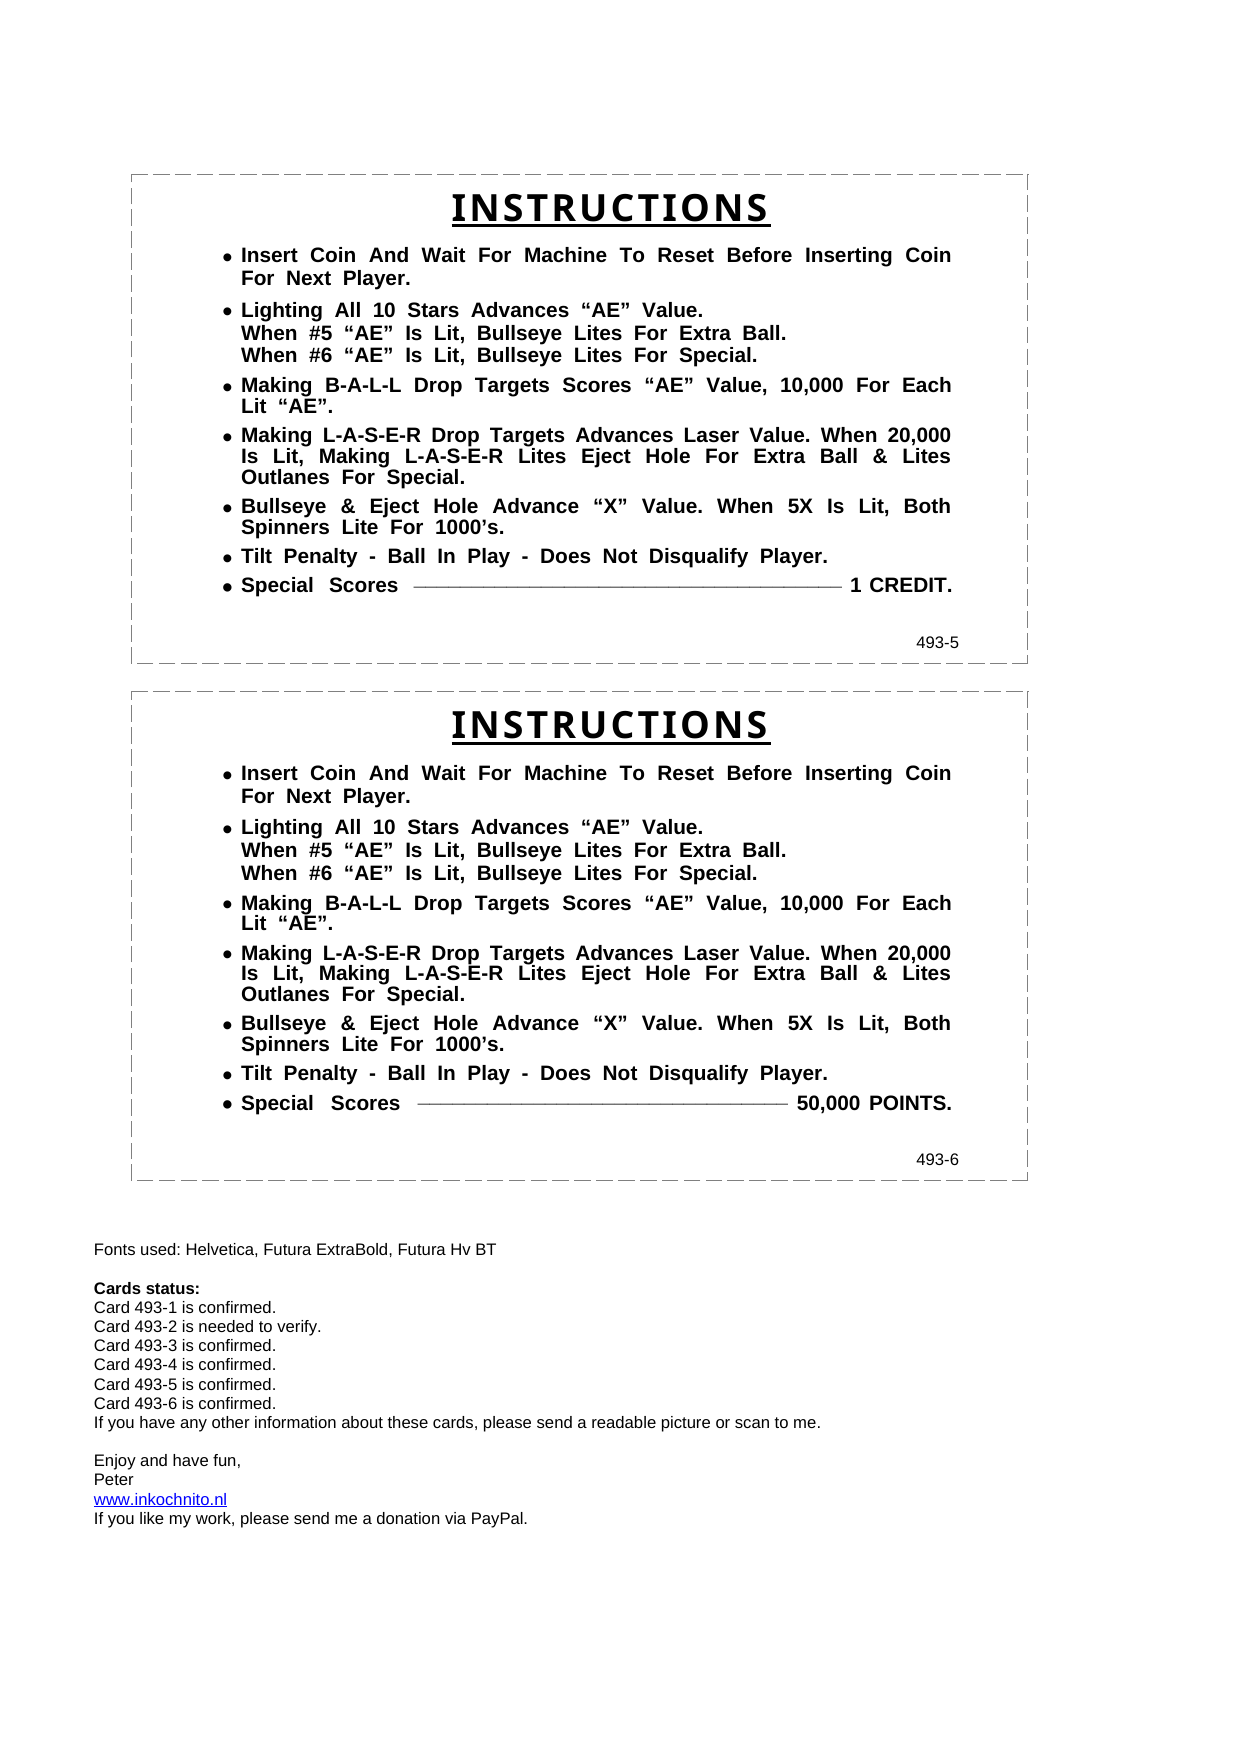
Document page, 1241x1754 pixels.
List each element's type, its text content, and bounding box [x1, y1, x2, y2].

text Peter [94, 1470, 1162, 1489]
text Card 493-3 is confirmed. [94, 1336, 1162, 1355]
text Card 493-1 is confirmed. [94, 1298, 1162, 1317]
text Fonts used: Helvetica, Futura ExtraBold, Futura Hv BT [94, 1240, 1162, 1259]
text Card 493-2 is needed to verify. [94, 1317, 1162, 1336]
text Cards status: [94, 1278, 1162, 1298]
text If you like my work, please send me a donation via PayPal. [94, 1508, 1162, 1528]
text www.inkochnito.nl [94, 1489, 1162, 1508]
text Card 493-4 is confirmed. [94, 1355, 1162, 1374]
text Card 493-5 is confirmed. [94, 1374, 1162, 1393]
text Enjoy and have fun, [94, 1451, 1162, 1470]
text If you have any other information about these cards, please send a readable picture or scan to me. [94, 1413, 1162, 1432]
text Card 493-6 is confirmed. [94, 1393, 1162, 1413]
